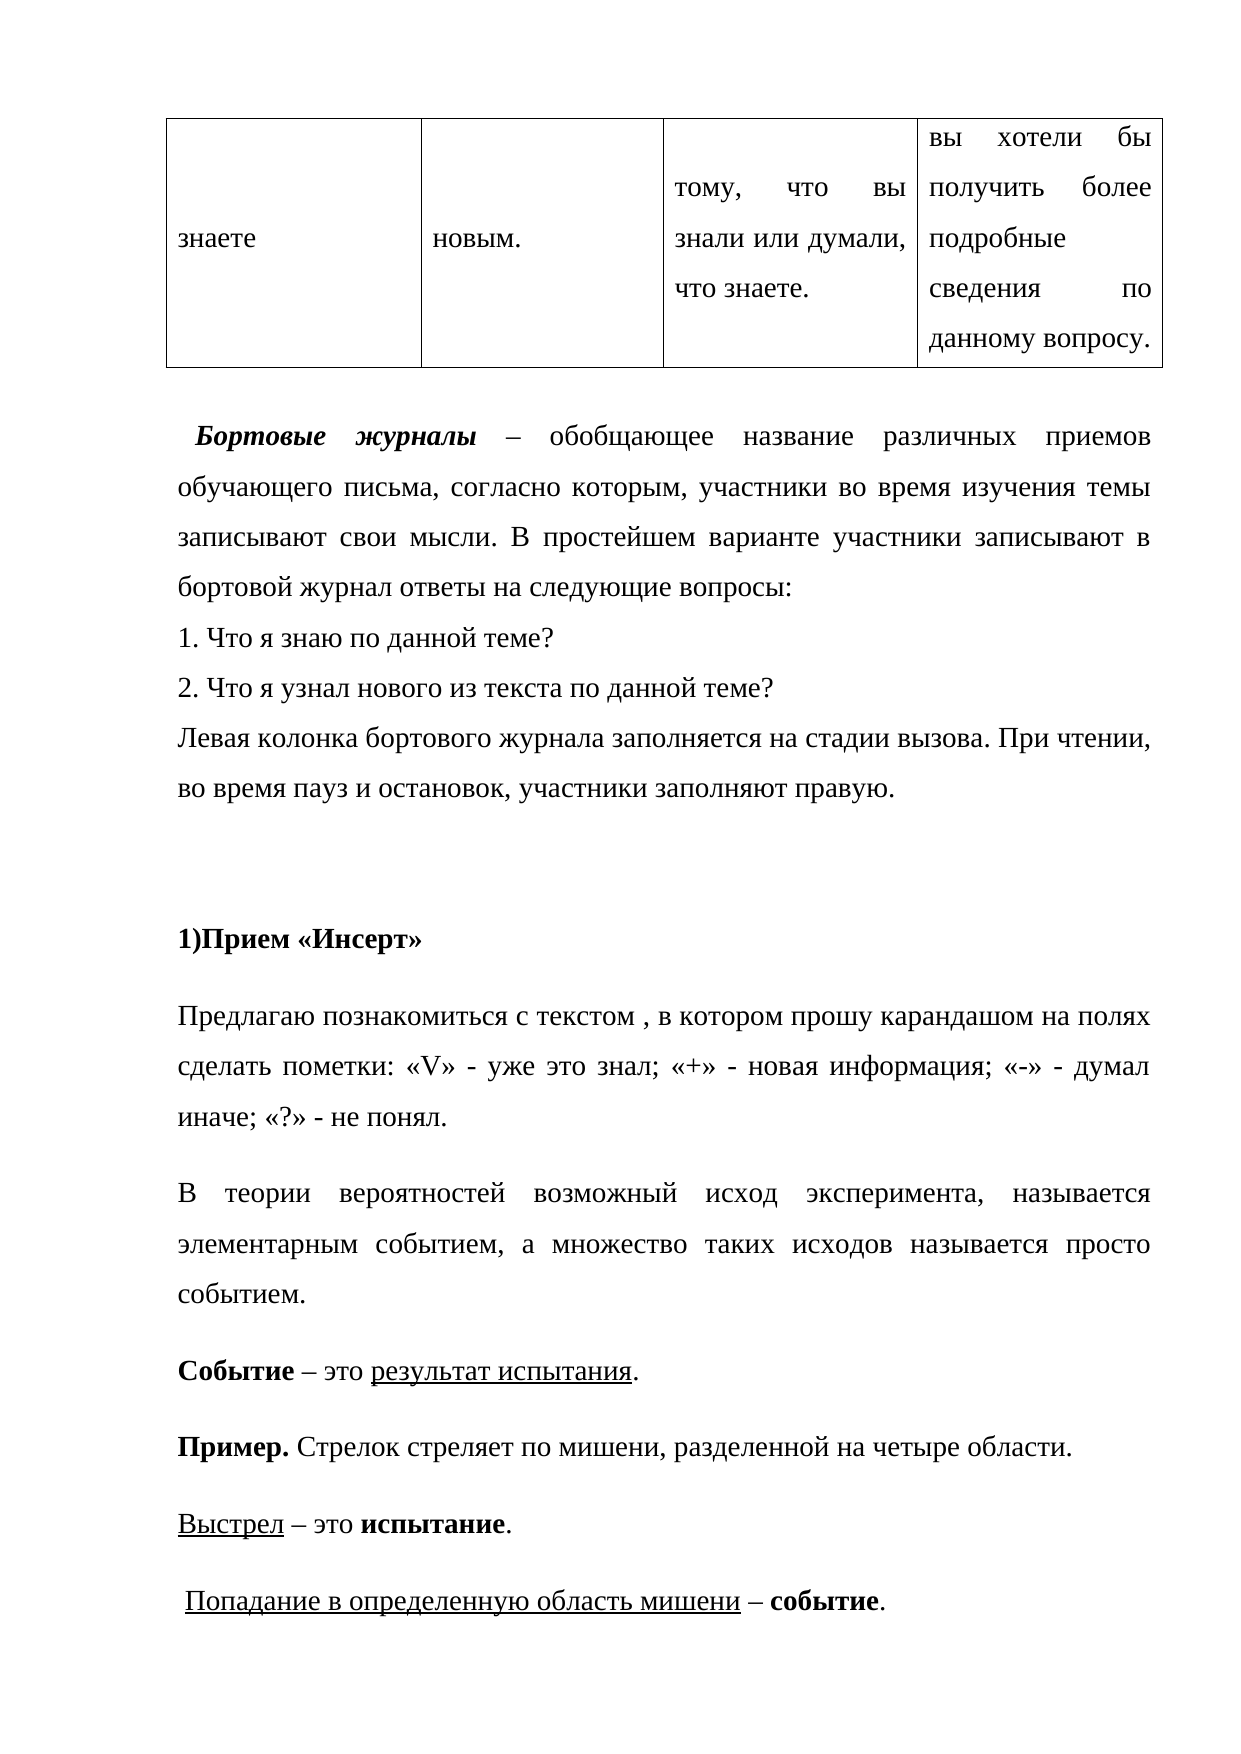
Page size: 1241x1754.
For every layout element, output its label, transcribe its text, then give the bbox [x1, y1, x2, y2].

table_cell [918, 119, 1162, 367]
text Выстрел – это испытание. [177, 1506, 1152, 1540]
text В теории вероятностей возможный исход эксперимента, называется элементарным событием, а множество таких исходов называется просто событием. [177, 1176, 1152, 1310]
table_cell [664, 119, 917, 367]
text Предлагаю познакомиться с текстом , в котором прошу карандашом на полях сделать пометки: «V» - уже это знал; «+» - новая информация; «-» - думал иначе; «?» - не понял. [177, 998, 1152, 1132]
text 1)Прием «Инсерт» [177, 922, 1152, 955]
text 2. Что я узнал нового из текста по данной теме? [177, 670, 1152, 703]
text Бортовые журналы – обобщающее название различных приемов обучающего письма, согласно которым, участники во время изучения темы записывают свои мысли. В простейшем варианте участники записывают в бортовой журнал ответы на следующие вопросы: [177, 418, 1152, 603]
text Пример. Стрелок стреляет по мишени, разделенной на четыре области. [177, 1429, 1152, 1463]
text Событие – это результат испытания. [177, 1353, 1152, 1386]
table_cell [167, 119, 421, 367]
text 1. Что я знаю по данной теме? [177, 620, 1152, 653]
text Попадание в определенную область мишени – событие. [177, 1583, 1152, 1616]
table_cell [422, 119, 663, 367]
text Левая колонка бортового журнала заполняется на стадии вызова. При чтении, во время пауз и остановок, участники заполняют правую. [177, 720, 1152, 804]
